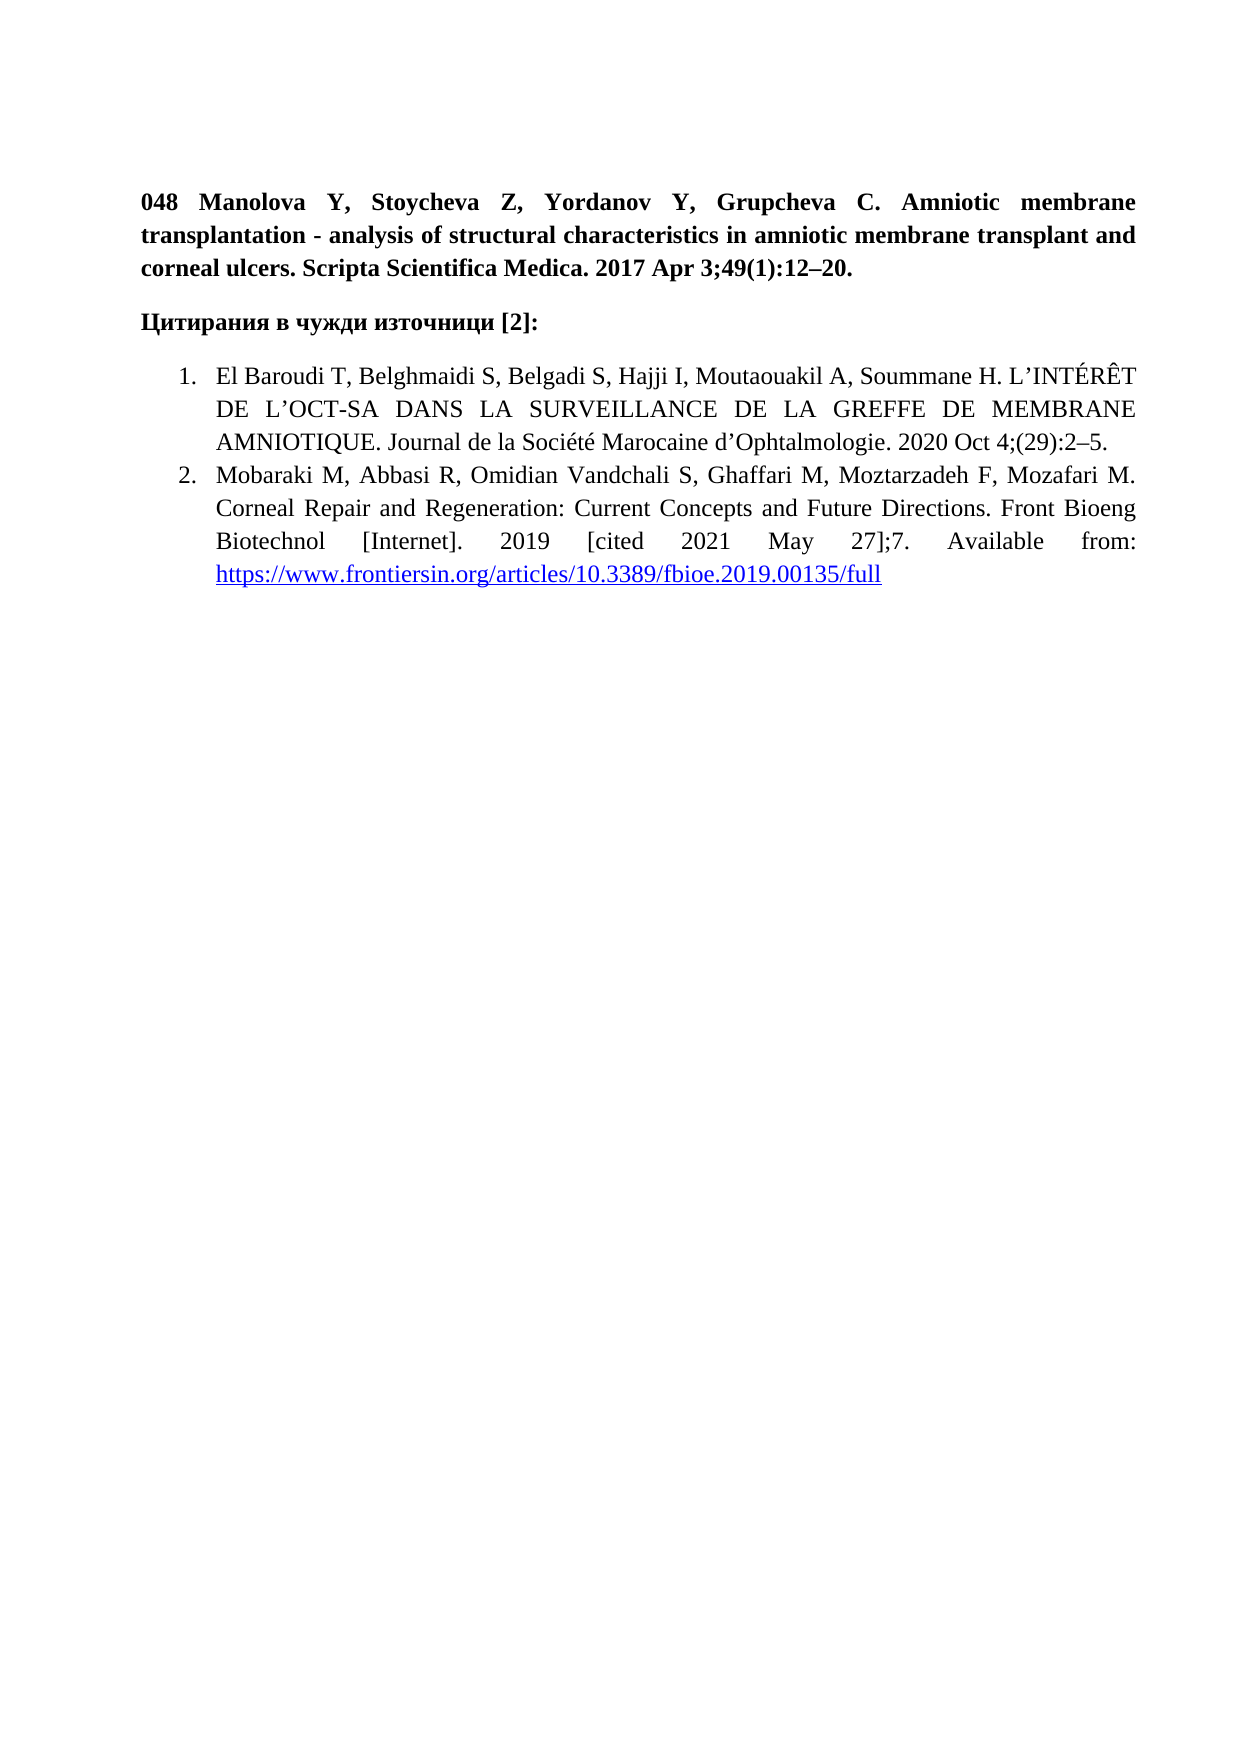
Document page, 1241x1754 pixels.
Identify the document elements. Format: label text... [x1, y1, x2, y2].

list Mobaraki M, Abbasi R, Omidian Vandchali S, Ghaffari M, Moztarzadeh F, Mozafari M. Corneal Repair and Regeneration: Current Concepts and Future Directions. Front Bioeng Biotechnol [Internet]. 2019 [cited 2021 May 27];7. Available from: https://www.frontiersin.org/articles/10.3389/fbioe.2019.00135/full [178, 460, 1137, 588]
text 048 Manolova Y, Stoycheva Z, Yordanov Y, Grupcheva C. Amniotic membrane transplantation - analysis of structural characteristics in amniotic membrane transplant and corneal ulcers. Scripta Scientifica Medica. 2017 Apr 3;49(1):12–20. [141, 187, 1137, 282]
list El Baroudi T, Belghmaidi S, Belgadi S, Hajji I, Moutaouakil A, Soummane H. L’INTÉRÊT DE L’OCT-SA DANS LA SURVEILLANCE DE LA GREFFE DE MEMBRANE AMNIOTIQUE. Journal de la Société Marocaine d’Ophtalmologie. 2020 Oct 4;(29):2–5. [178, 361, 1137, 456]
text Цитирания в чужди източници [2]: [141, 307, 1137, 336]
